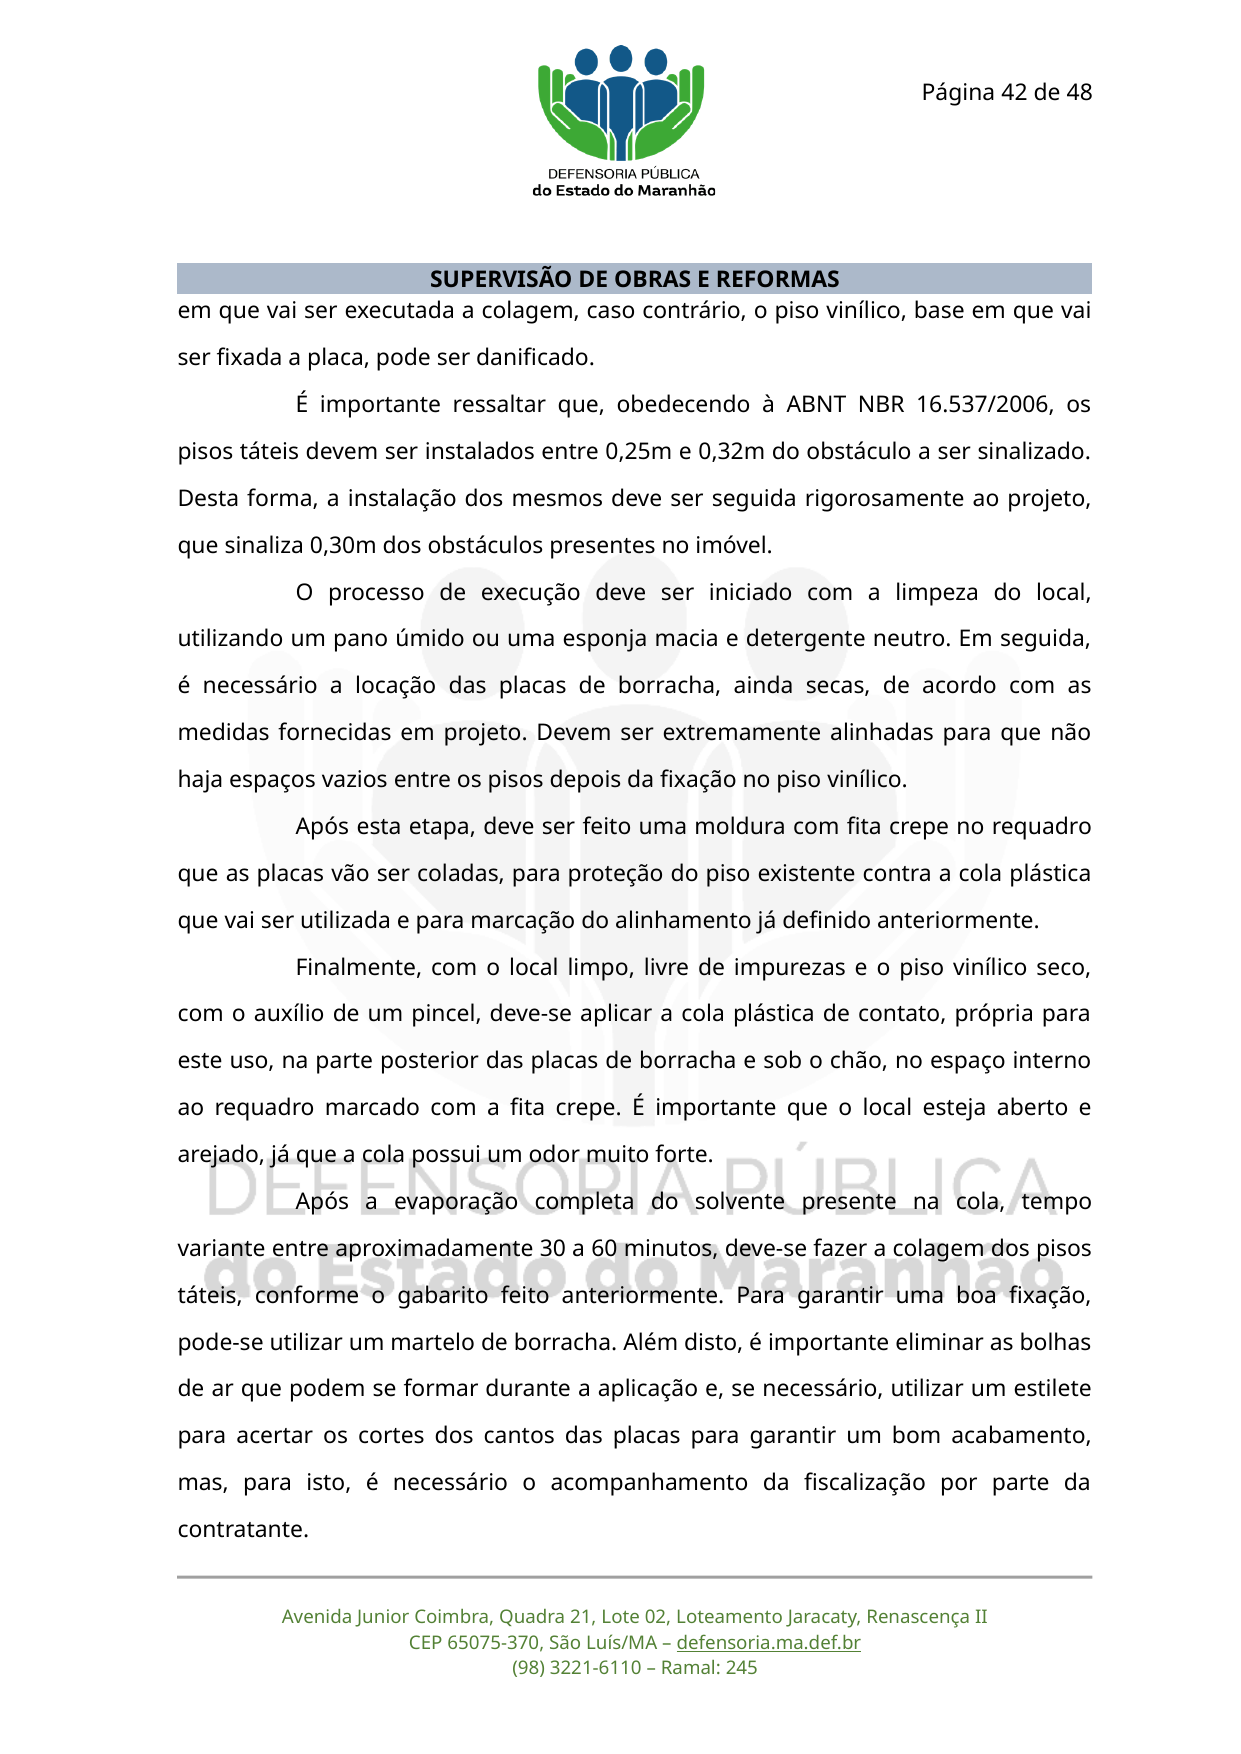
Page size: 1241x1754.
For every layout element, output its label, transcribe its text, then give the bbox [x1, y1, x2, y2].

text O processo de execução deve ser iniciado com a limpeza do local, utilizando um pano úmido ou uma esponja macia e detergente neutro. Em seguida, é necessário a locação das placas de borracha, ainda secas, de acordo com as medidas fornecidas em projeto. Devem ser extremamente alinhadas para que não haja espaços vazios entre os pisos depois da fixação no piso vinílico. [177, 576, 1092, 794]
text Após a evaporação completa do solvente presente na cola, tempo variante entre aproximadamente 30 a 60 minutos, deve-se fazer a colagem dos pisos táteis, conforme o gabarito feito anteriormente. Para garantir uma boa fixação, pode-se utilizar um martelo de borracha. Além disto, é importante eliminar as bolhas de ar que podem se formar durante a aplicação e, se necessário, utilizar um estilete para acertar os cortes dos cantos das placas para garantir um bom acabamento, mas, para isto, é necessário o acompanhamento da fiscalização por parte da contratante. [177, 1185, 1092, 1544]
text É importante ressaltar que, obedecendo à ABNT NBR 16.537/2006, os pisos táteis devem ser instalados entre 0,25m e 0,32m do obstáculo a ser sinalizado. Desta forma, a instalação dos mesmos deve ser seguida rigorosamente ao projeto, que sinaliza 0,30m dos obstáculos presentes no imóvel. [177, 388, 1092, 560]
text Após esta etapa, deve ser feito uma moldura com fita crepe no requadro que as placas vão ser coladas, para proteção do piso existente contra a cola plástica que vai ser utilizada e para marcação do alinhamento já definido anteriormente. [177, 810, 1092, 935]
text Finalmente, com o local limpo, livre de impurezas e o piso vinílico seco, com o auxílio de um pincel, deve-se aplicar a cola plástica de contato, própria para este uso, na parte posterior das placas de borracha e sob o chão, no espaço interno ao requadro marcado com a fita crepe. É importante que o local esteja aberto e arejado, já que a cola possui um odor muito forte. [177, 951, 1092, 1169]
picture [532, 45, 716, 196]
